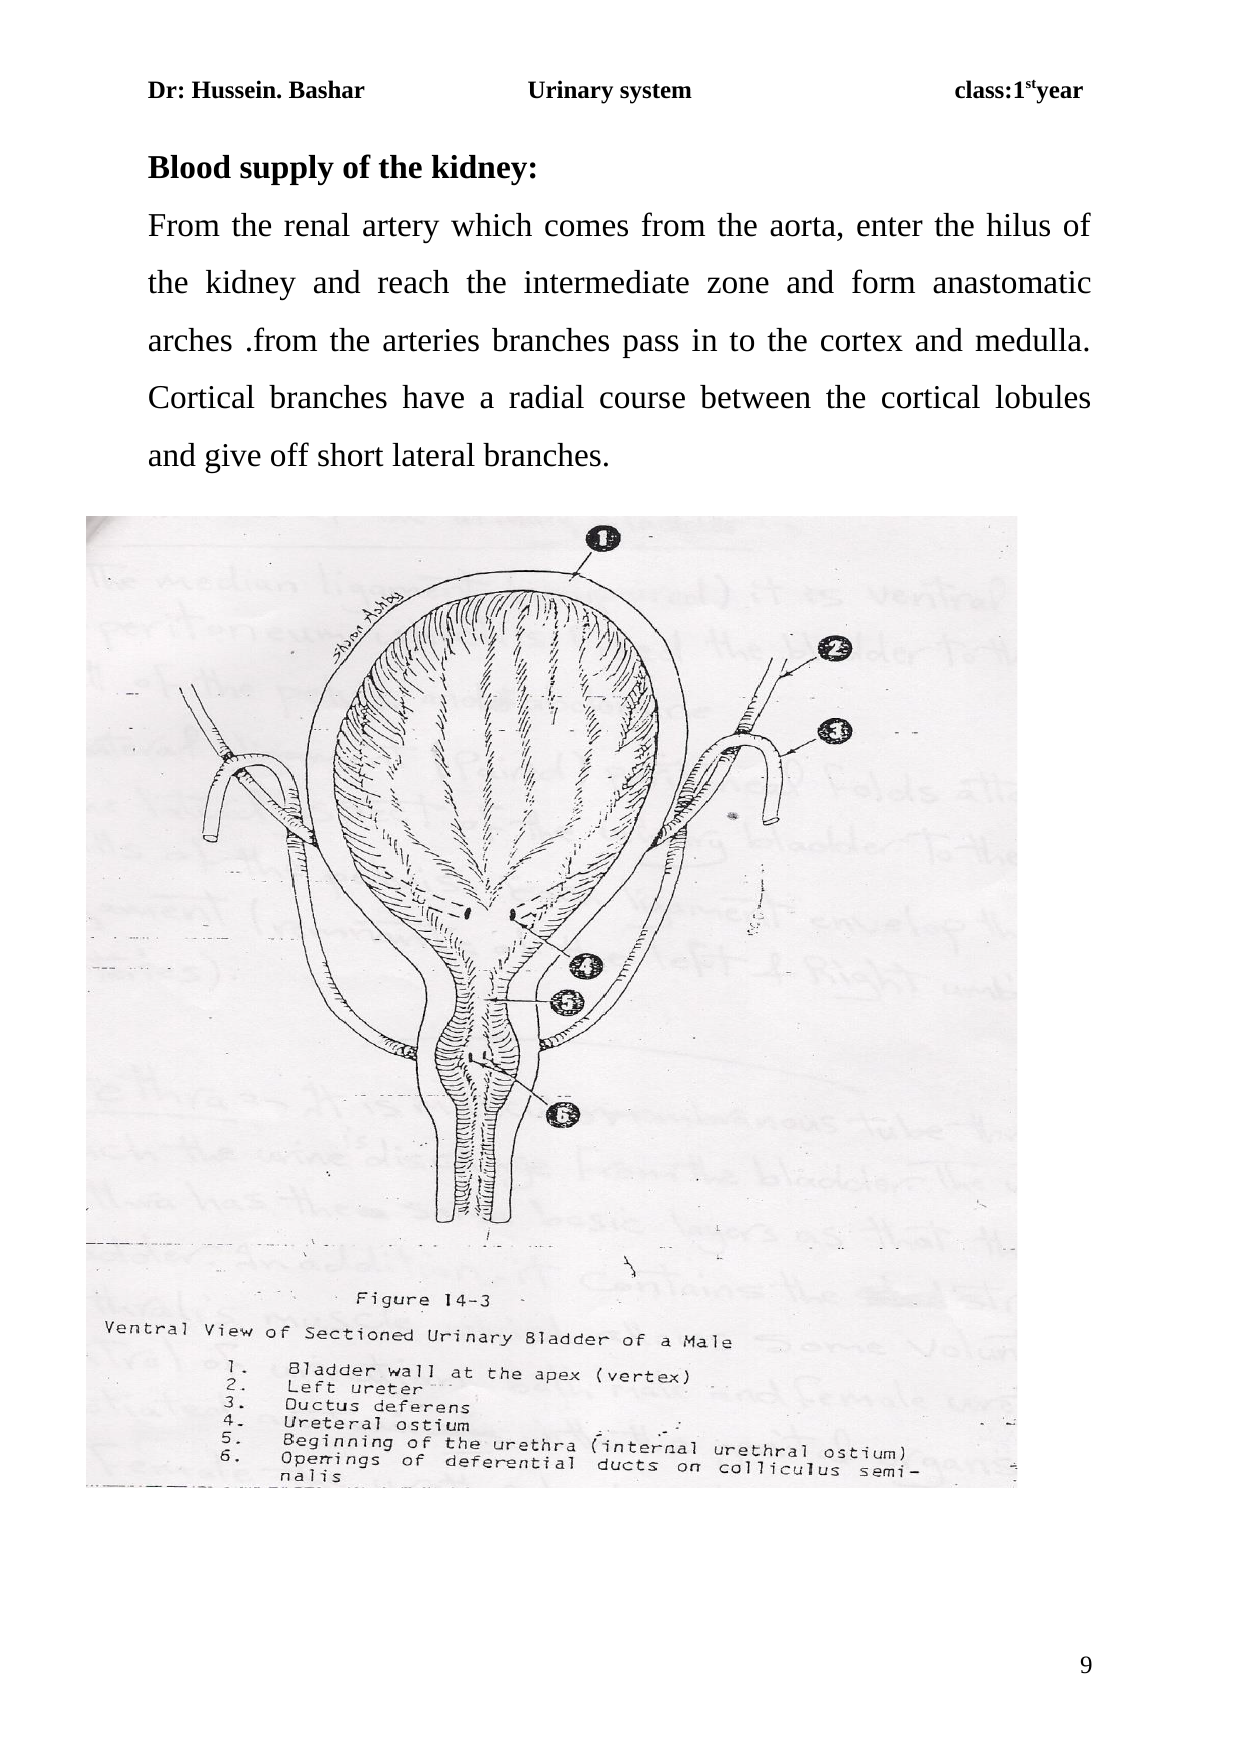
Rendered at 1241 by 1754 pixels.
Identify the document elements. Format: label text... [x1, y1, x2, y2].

text From the renal artery which comes from the aorta, enter the hilus of the kidney and reach the intermediate zone and form anastomatic arches .from the arteries branches pass in to the cortex and medulla. Cortical branches have a radial course between the cortical lobules and give off short lateral branches. [148, 205, 1092, 473]
text Blood supply of the kidney: [148, 148, 1092, 186]
